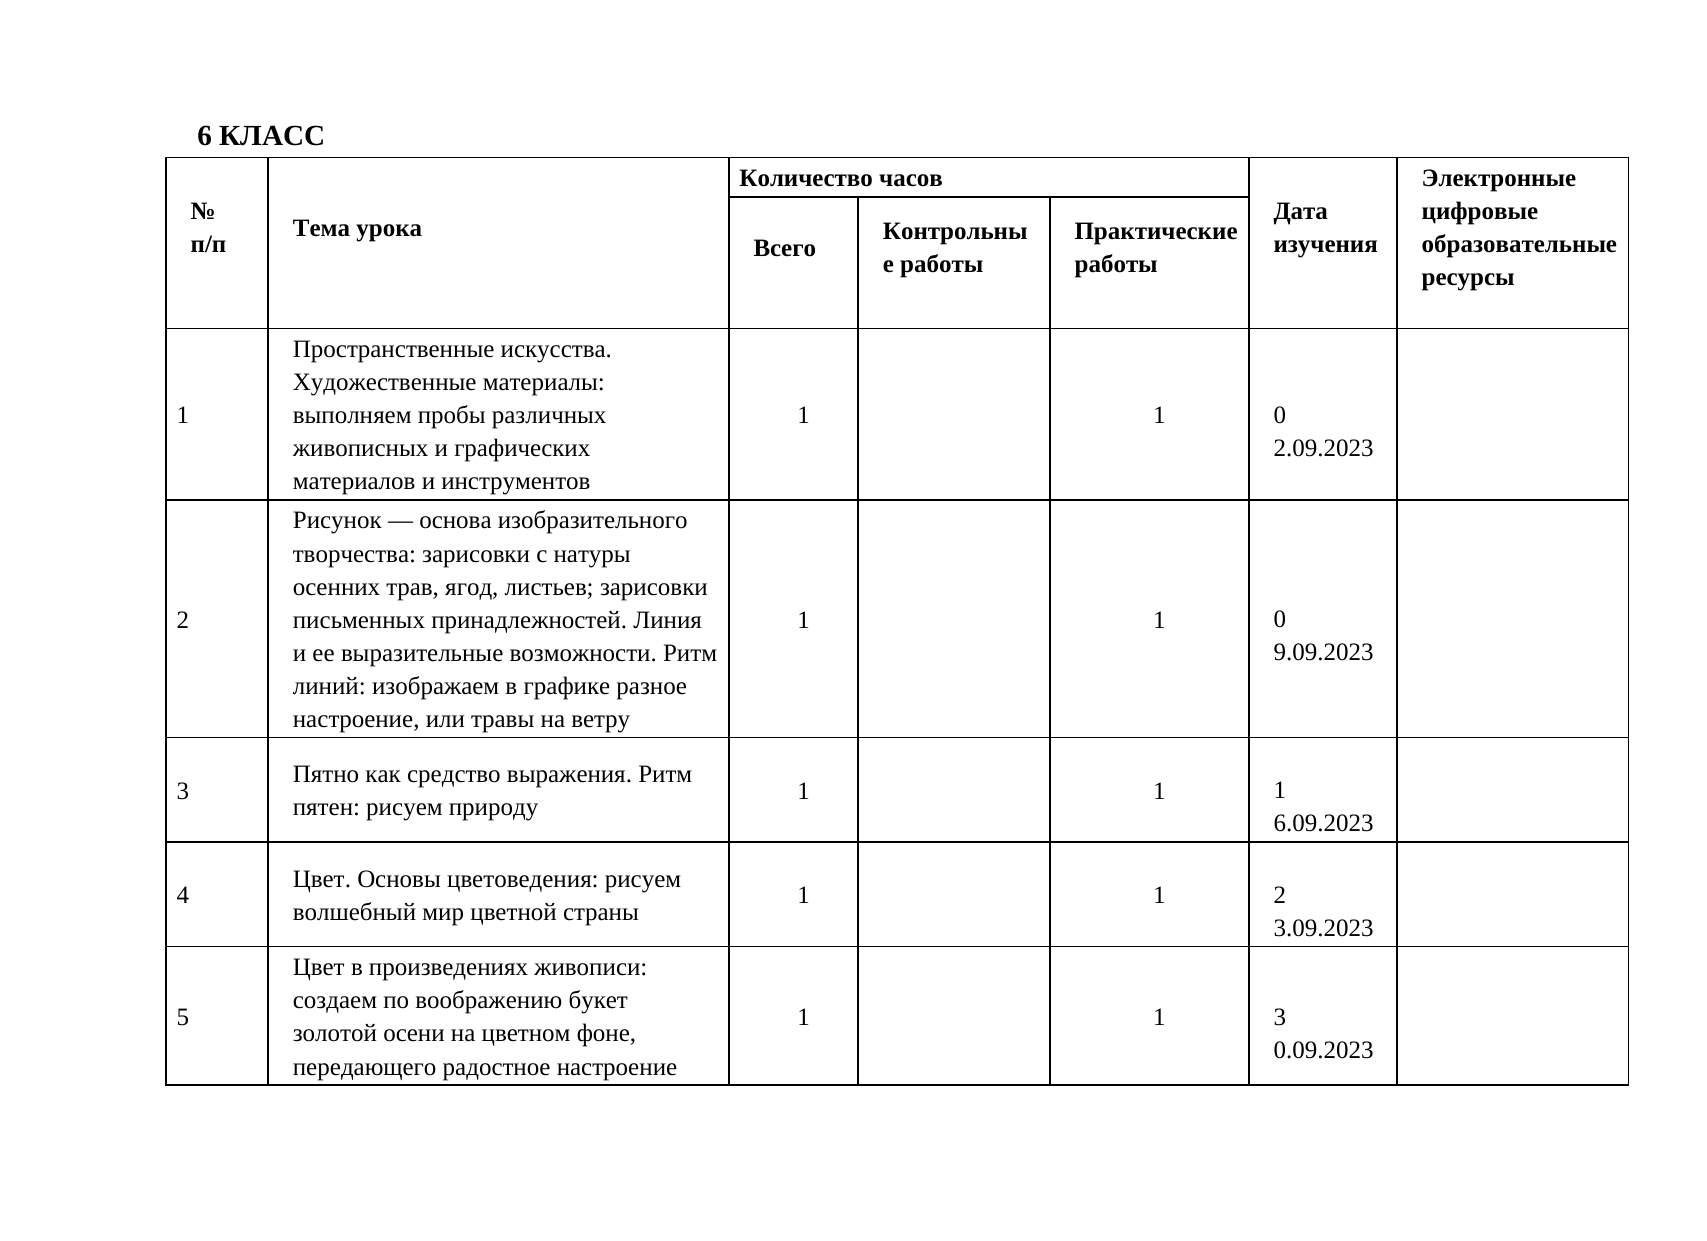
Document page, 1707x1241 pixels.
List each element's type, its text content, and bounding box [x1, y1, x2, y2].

table_cell Всего [730, 198, 857, 327]
table_header Электронные цифровые образовательные ресурсы [1398, 158, 1628, 327]
table_cell 1 [1051, 501, 1248, 736]
table_cell Цвет в произведениях живописи: создаем по воображению букет золотой осени на цветном фоне, передающего радостное настроение [269, 947, 728, 1084]
table_cell 1 [167, 329, 267, 499]
table_header Тема урока [269, 158, 728, 327]
table_cell [1398, 329, 1628, 499]
table_cell 1 [1051, 329, 1248, 499]
table_cell 1 [730, 501, 857, 736]
table_cell Пятно как средство выражения. Ритм пятен: рисуем природу [269, 738, 728, 841]
table_cell [859, 738, 1049, 841]
table_cell 02.09.2023 [1250, 329, 1396, 499]
table_cell 2 [167, 501, 267, 736]
table_cell 1 [730, 738, 857, 841]
table_cell 3 [167, 738, 267, 841]
table_cell [1398, 947, 1628, 1084]
table_cell [859, 843, 1049, 946]
table_cell [859, 329, 1049, 499]
table_cell [1398, 501, 1628, 736]
table_cell 5 [167, 947, 267, 1084]
table_cell 1 [1051, 843, 1248, 946]
table_cell Практические работы [1051, 198, 1248, 327]
table_header Количество часов [730, 158, 1248, 196]
table_cell [1398, 843, 1628, 946]
table_cell Цвет. Основы цветоведения: рисуем волшебный мир цветной страны [269, 843, 728, 946]
table_cell [1398, 738, 1628, 841]
table_header Дата изучения [1250, 158, 1396, 327]
table_cell Пространственные искусства. Художественные материалы: выполняем пробы различных живописных и графических материалов и инструментов [269, 329, 728, 499]
table_cell 1 [1051, 738, 1248, 841]
table_cell [859, 501, 1049, 736]
table_cell Рисунок — основа изобразительного творчества: зарисовки с натуры осенних трав, ягод, листьев; зарисовки письменных принадлежностей. Линия и ее выразительные возможности. Ритм линий: изображаем в графике разное настроение, или травы на ветру [269, 501, 728, 736]
table_cell 30.09.2023 [1250, 947, 1396, 1084]
table_cell [859, 947, 1049, 1084]
table_header № п/п [167, 158, 267, 327]
table_cell 1 [1051, 947, 1248, 1084]
table_cell 16.09.2023 [1250, 738, 1396, 841]
table_cell 23.09.2023 [1250, 843, 1396, 946]
table_cell 1 [730, 843, 857, 946]
table_cell 1 [730, 947, 857, 1084]
table_cell Контрольные работы [859, 198, 1049, 327]
text 6 КЛАСС [190, 118, 1618, 152]
table_cell 4 [167, 843, 267, 946]
table_cell 09.09.2023 [1250, 501, 1396, 736]
table_cell 1 [730, 329, 857, 499]
